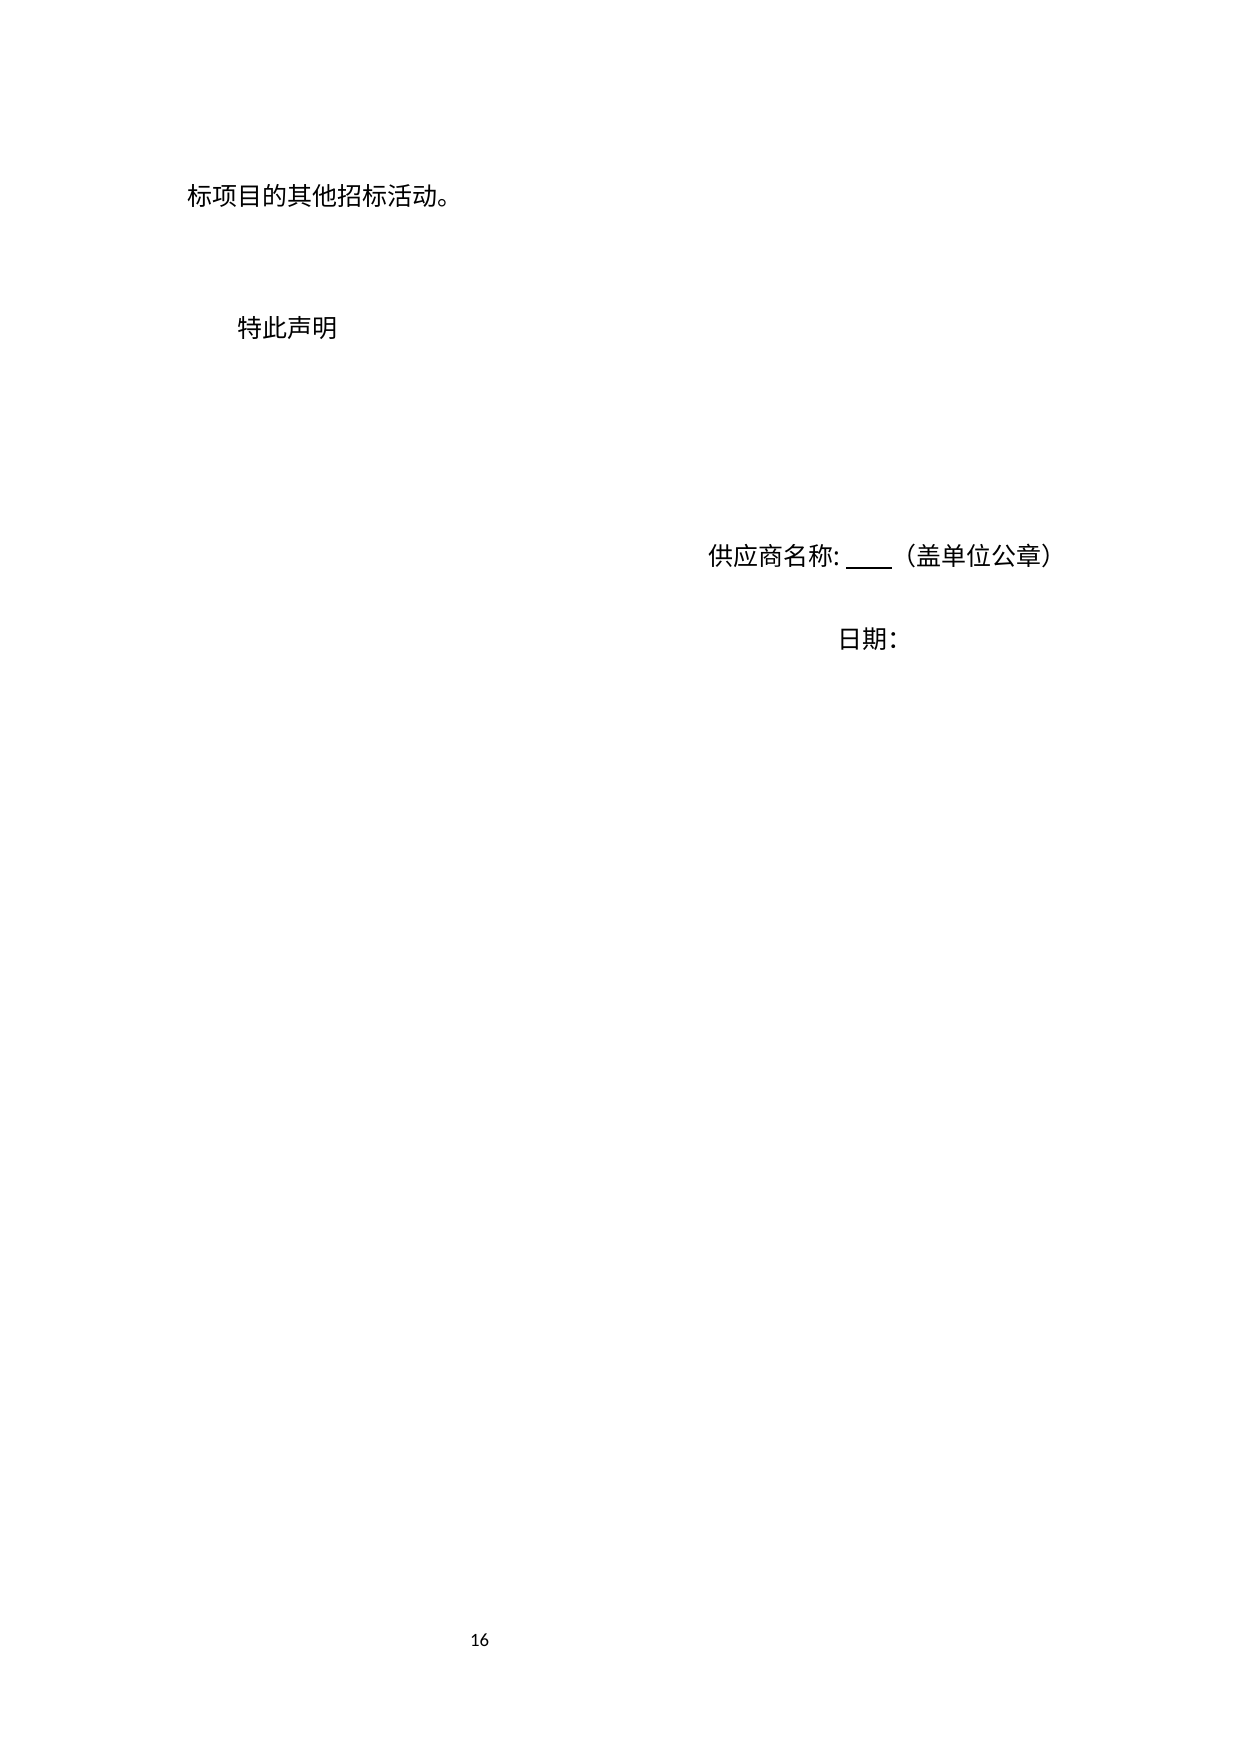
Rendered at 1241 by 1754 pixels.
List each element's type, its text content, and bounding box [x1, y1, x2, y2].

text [187, 162, 1053, 227]
text 供应商名称: （盖单位公章） [187, 522, 1066, 587]
text 日期： [187, 605, 1066, 670]
text 特此声明 [187, 294, 1053, 359]
